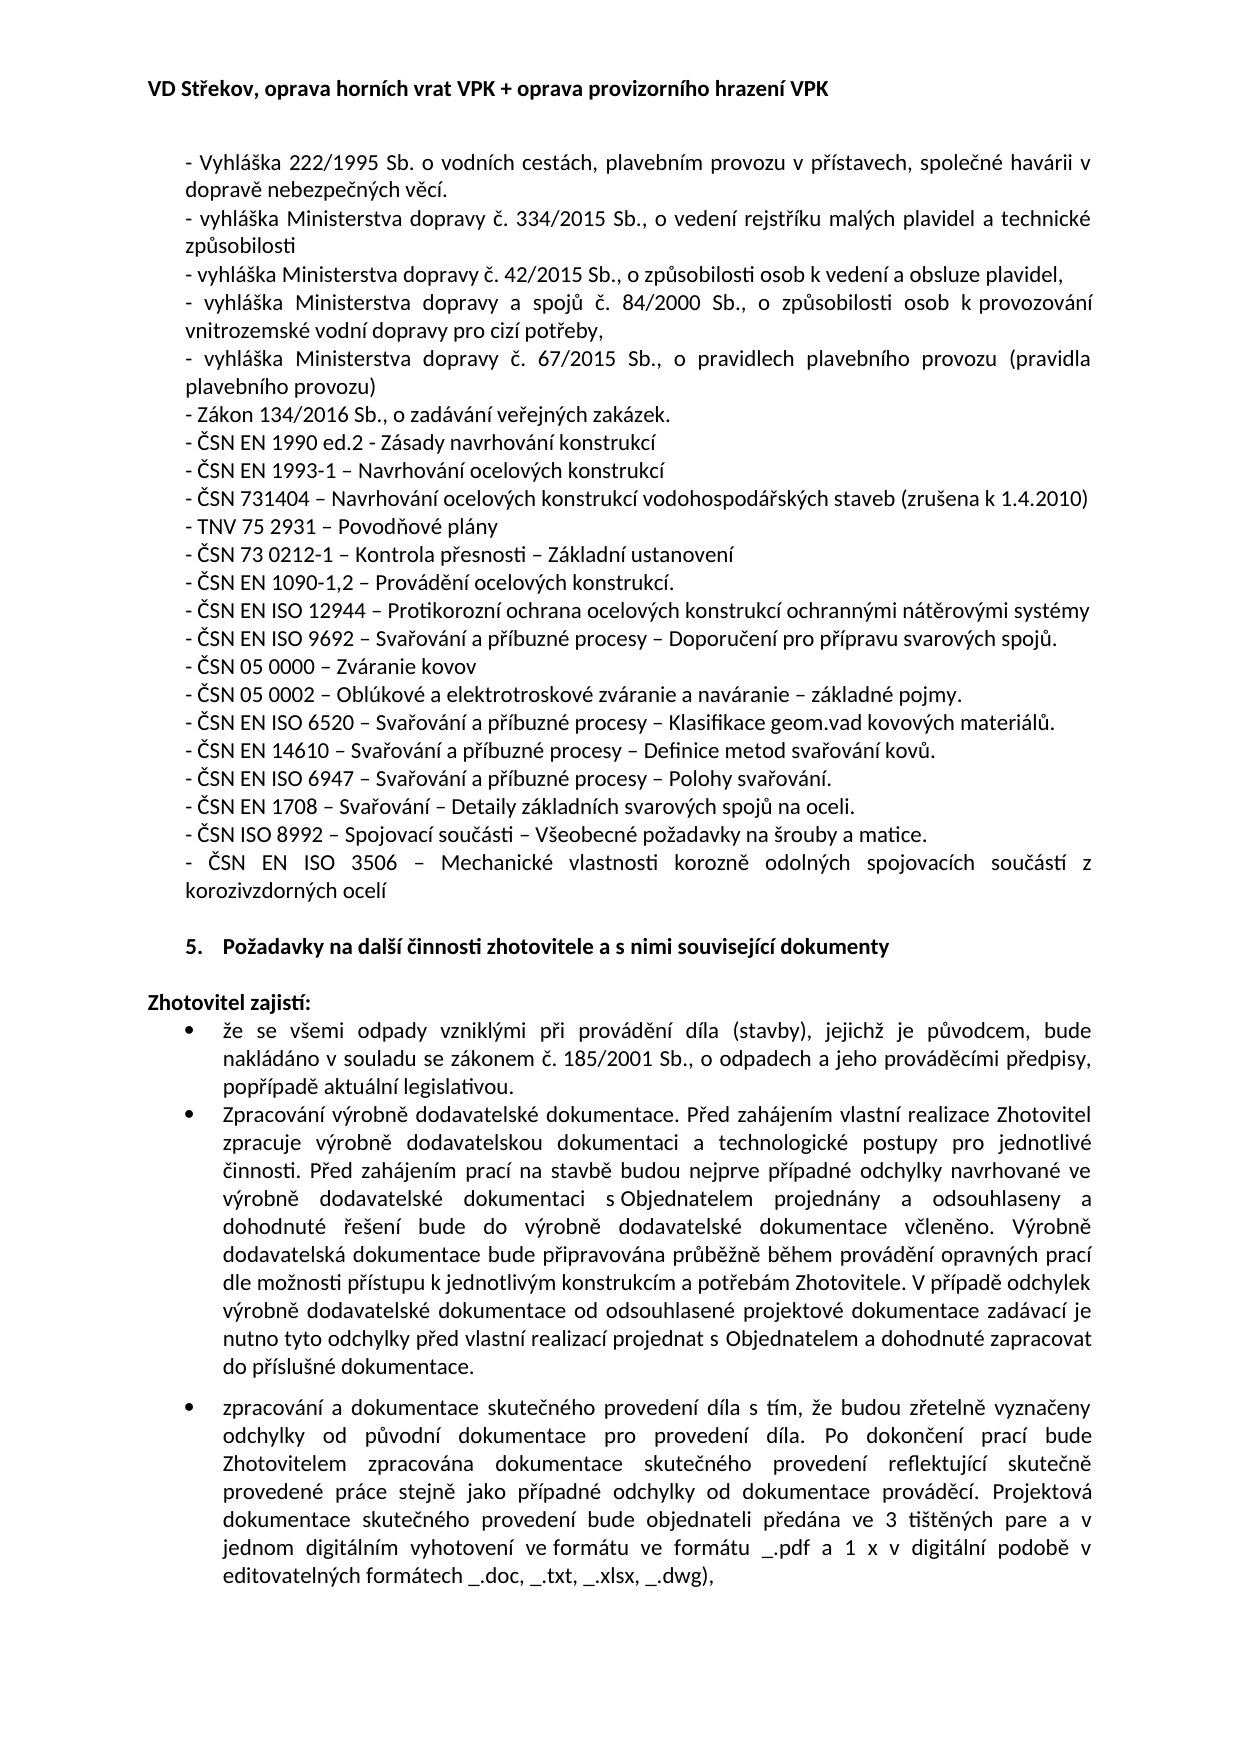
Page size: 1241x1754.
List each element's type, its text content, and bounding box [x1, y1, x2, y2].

text Zhotovitel zajistí: [148, 988, 1093, 1016]
list Zpracování výrobně dodavatelské dokumentace. Před zahájením vlastní realizace Zhotovitel zpracuje výrobně dodavatelskou dokumentaci a technologické postupy pro jednotlivé činnosti. Před zahájením prací na stavbě budou nejprve případné odchylky navrhované ve výrobně dodavatelské dokumentaci s Objednatelem projednány a odsouhlaseny a dohodnuté řešení bude do výrobně dodavatelské dokumentace včleněno. Výrobně dodavatelská dokumentace bude připravována průběžně během provádění opravných prací dle možnosti přístupu k jednotlivým konstrukcím a potřebám Zhotovitele. V případě odchylek výrobně dodavatelské dokumentace od odsouhlasené projektové dokumentace zadávací je nutno tyto odchylky před vlastní realizací projednat s Objednatelem a dohodnuté zapracovat do příslušné dokumentace. [185, 1100, 1093, 1381]
text - ČSN EN 1993-1 – Navrhování ocelových konstrukcí [148, 456, 1093, 484]
list zpracování a dokumentace skutečného provedení díla s tím, že budou zřetelně vyznačeny odchylky od původní dokumentace pro provedení díla. Po dokončení prací bude Zhotovitelem zpracována dokumentace skutečného provedení reflektující skutečně provedené práce stejně jako případné odchylky od dokumentace prováděcí. Projektová dokumentace skutečného provedení bude objednateli předána ve 3 tištěných pare a v jednom digitálním vyhotovení ve formátu ve formátu _.pdf a 1 x v digitální podobě v editovatelných formátech _.doc, _.txt, _.xlsx, _.dwg), [185, 1393, 1093, 1589]
list Požadavky na další činnosti zhotovitele a s nimi související dokumenty [185, 932, 1093, 960]
text - ČSN EN ISO 3506 – Mechanické vlastnosti korozně odolných spojovacích součástí z korozivzdorných ocelí [185, 848, 1093, 904]
text - vyhláška Ministerstva dopravy č. 42/2015 Sb., o způsobilosti osob k vedení a obsluze plavidel, [148, 260, 1093, 288]
text - Zákon 134/2016 Sb., o zadávání veřejných zakázek. [148, 400, 1093, 428]
text - ČSN EN ISO 9692 – Svařování a příbuzné procesy – Doporučení pro přípravu svarových spojů. [148, 624, 1093, 652]
text - ČSN EN ISO 6947 – Svařování a příbuzné procesy – Polohy svařování. [148, 764, 1093, 792]
text - vyhláška Ministerstva dopravy č. 67/2015 Sb., o pravidlech plavebního provozu (pravidla plavebního provozu) [185, 344, 1093, 400]
text - ČSN EN 1708 – Svařování – Detaily základních svarových spojů na oceli. [148, 792, 1093, 820]
text - TNV 75 2931 – Povodňové plány [148, 512, 1093, 540]
text - vyhláška Ministerstva dopravy č. 334/2015 Sb., o vedení rejstříku malých plavidel a technické způsobilosti [185, 204, 1093, 260]
text - ČSN ISO 8992 – Spojovací součásti – Všeobecné požadavky na šrouby a matice. [148, 820, 1093, 848]
text - ČSN 05 0002 – Oblúkové a elektrotroskové zváranie a naváranie – základné pojmy. [148, 680, 1093, 708]
text - ČSN 05 0000 – Zváranie kovov [148, 652, 1093, 680]
text - ČSN EN 1990 ed.2 - Zásady navrhování konstrukcí [148, 428, 1093, 456]
text - Vyhláška 222/1995 Sb. o vodních cestách, plavebním provozu v přístavech, společné havárii v dopravě nebezpečných věcí. [185, 148, 1093, 204]
text - ČSN 73 0212-1 – Kontrola přesnosti – Základní ustanovení [148, 540, 1093, 568]
text - vyhláška Ministerstva dopravy a spojů č. 84/2000 Sb., o způsobilosti osob k provozování vnitrozemské vodní dopravy pro cizí potřeby, [185, 288, 1093, 344]
list že se všemi odpady vzniklými při provádění díla (stavby), jejichž je původcem, bude nakládáno v souladu se zákonem č. 185/2001 Sb., o odpadech a jeho prováděcími předpisy, popřípadě aktuální legislativou. [185, 1016, 1093, 1100]
text - ČSN EN 14610 – Svařování a příbuzné procesy – Definice metod svařování kovů. [148, 736, 1093, 764]
text - ČSN EN ISO 12944 – Protikorozní ochrana ocelových konstrukcí ochrannými nátěrovými systémy [148, 596, 1093, 624]
text - ČSN 731404 – Navrhování ocelových konstrukcí vodohospodářských staveb (zrušena k 1.4.2010) [148, 484, 1093, 512]
text - ČSN EN ISO 6520 – Svařování a příbuzné procesy – Klasifikace geom.vad kovových materiálů. [148, 708, 1093, 736]
text - ČSN EN 1090-1,2 – Provádění ocelových konstrukcí. [148, 568, 1093, 596]
